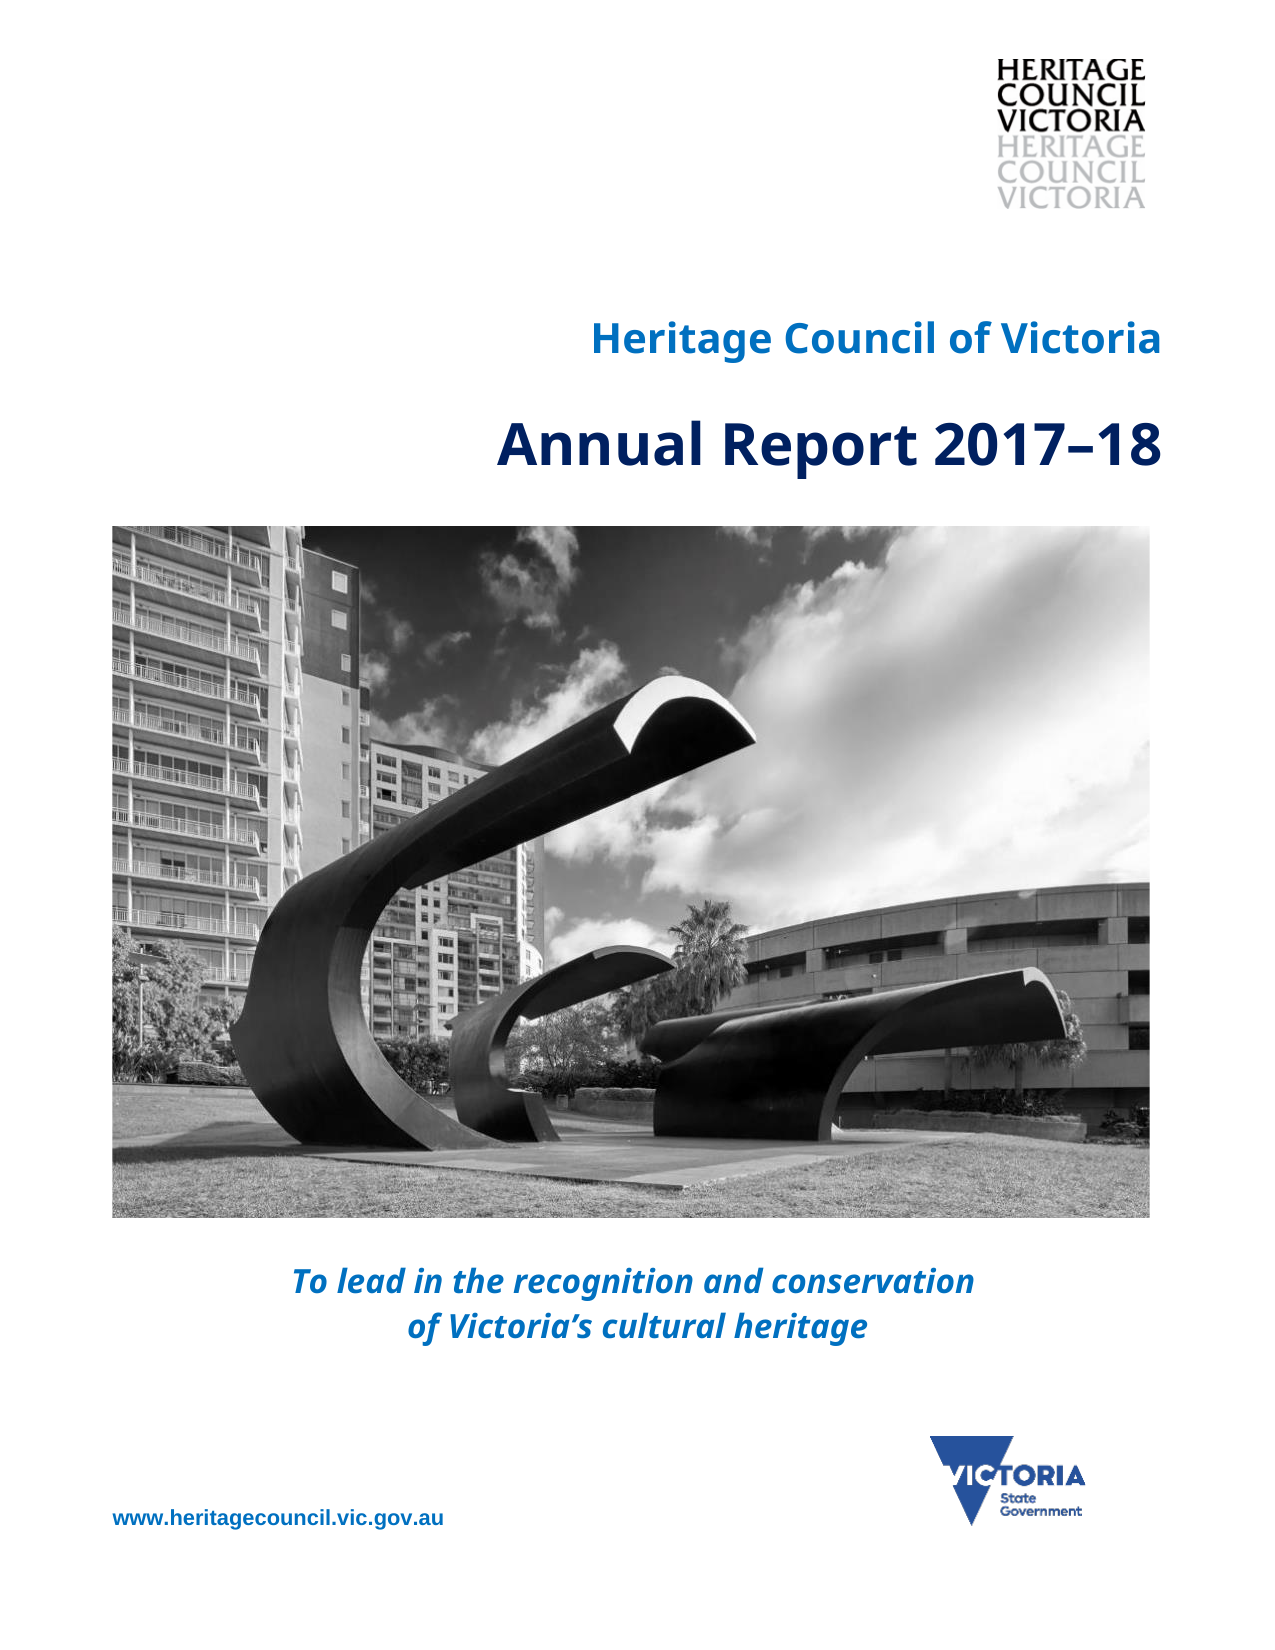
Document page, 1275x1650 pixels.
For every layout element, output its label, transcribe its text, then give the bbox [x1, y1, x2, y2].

title Annual Report 2017–18 [186, 403, 1163, 482]
title Heritage Council of Victoria [112, 309, 1163, 366]
picture [112, 526, 1150, 1218]
title To lead in the recognition and conservation of Victoria’s cultural heritage [112, 1257, 1163, 1348]
picture [929, 1436, 1086, 1526]
picture [997, 59, 1146, 209]
text www.heritagecouncil.vic.gov.au [112, 1436, 1163, 1530]
